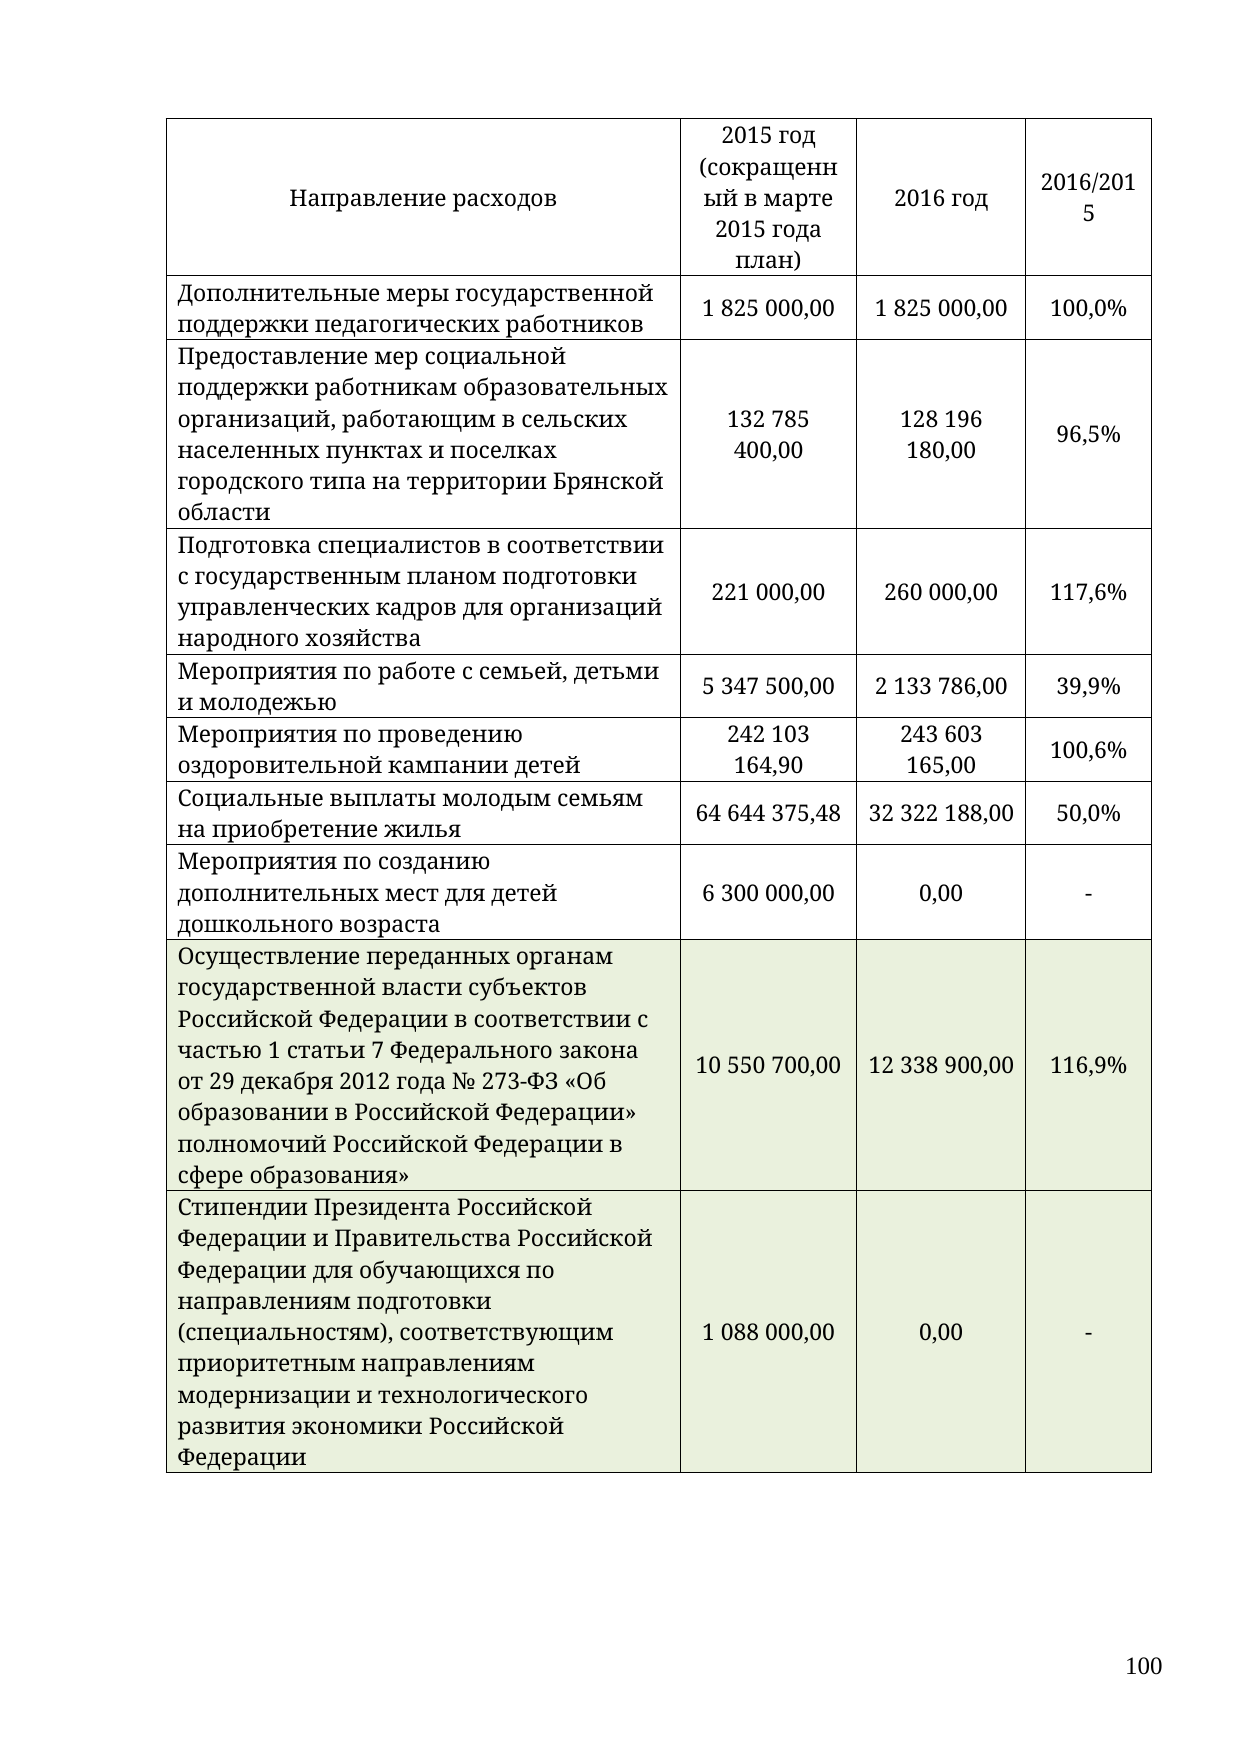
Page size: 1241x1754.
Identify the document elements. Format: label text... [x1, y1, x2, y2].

table_cell 260 000,00 [857, 529, 1025, 653]
table_cell 64 644 375,48 [681, 782, 856, 844]
table_cell 6 300 000,00 [681, 845, 856, 939]
table_cell Стипендии Президента Российской Федерации и Правительства Российской Федерации для обучающихся по направлениям подготовки (специальностям), соответствующим приоритетным направлениям модернизации и технологического развития экономики Российской Федерации [167, 1191, 680, 1472]
table_header 2016 год [857, 119, 1025, 275]
table_cell Предоставление мер социальной поддержки работникам образовательных организаций, работающим в сельских населенных пунктах и поселках городского типа на территории Брянской области [167, 340, 680, 527]
table_cell 128 196 180,00 [857, 340, 1025, 527]
table_cell 117,6% [1026, 529, 1151, 653]
table_header 2015 год (сокращенный в марте 2015 года план) [681, 119, 856, 275]
table_cell Мероприятия по работе с семьей, детьми и молодежью [167, 655, 680, 717]
table_cell 221 000,00 [681, 529, 856, 653]
table_header 2016/2015 [1026, 119, 1151, 275]
table_cell 1 825 000,00 [857, 276, 1025, 339]
table_cell Дополнительные меры государственной поддержки педагогических работников [167, 276, 680, 339]
table_cell Социальные выплаты молодым семьям на приобретение жилья [167, 782, 680, 844]
table_cell 96,5% [1026, 340, 1151, 527]
table_cell 1 825 000,00 [681, 276, 856, 339]
table_cell 5 347 500,00 [681, 655, 856, 717]
table_cell 100,0% [1026, 276, 1151, 339]
table_cell 39,9% [1026, 655, 1151, 717]
table_cell 0,00 [857, 845, 1025, 939]
table_cell 32 322 188,00 [857, 782, 1025, 844]
table_cell Осуществление переданных органам государственной власти субъектов Российской Федерации в соответствии с частью 1 статьи 7 Федерального закона от 29 декабря 2012 года № 273-ФЗ «Об образовании в Российской Федерации» полномочий Российской Федерации в сфере образования» [167, 940, 680, 1190]
table_cell 1 088 000,00 [681, 1191, 856, 1472]
table_cell 132 785 400,00 [681, 340, 856, 527]
table_cell - [1026, 1191, 1151, 1472]
table_cell 50,0% [1026, 782, 1151, 844]
table_cell Подготовка специалистов в соответствии с государственным планом подготовки управленческих кадров для организаций народного хозяйства [167, 529, 680, 653]
table_cell 243 603 165,00 [857, 718, 1025, 781]
table_cell 242 103 164,90 [681, 718, 856, 781]
table_header Направление расходов [167, 119, 680, 275]
table_cell 10 550 700,00 [681, 940, 856, 1190]
table_cell 100,6% [1026, 718, 1151, 781]
table_cell - [1026, 845, 1151, 939]
table_cell 12 338 900,00 [857, 940, 1025, 1190]
table_cell 116,9% [1026, 940, 1151, 1190]
table_cell 2 133 786,00 [857, 655, 1025, 717]
table_cell 0,00 [857, 1191, 1025, 1472]
table_cell Мероприятия по проведению оздоровительной кампании детей [167, 718, 680, 781]
table_cell Мероприятия по созданию дополнительных мест для детей дошкольного возраста [167, 845, 680, 939]
